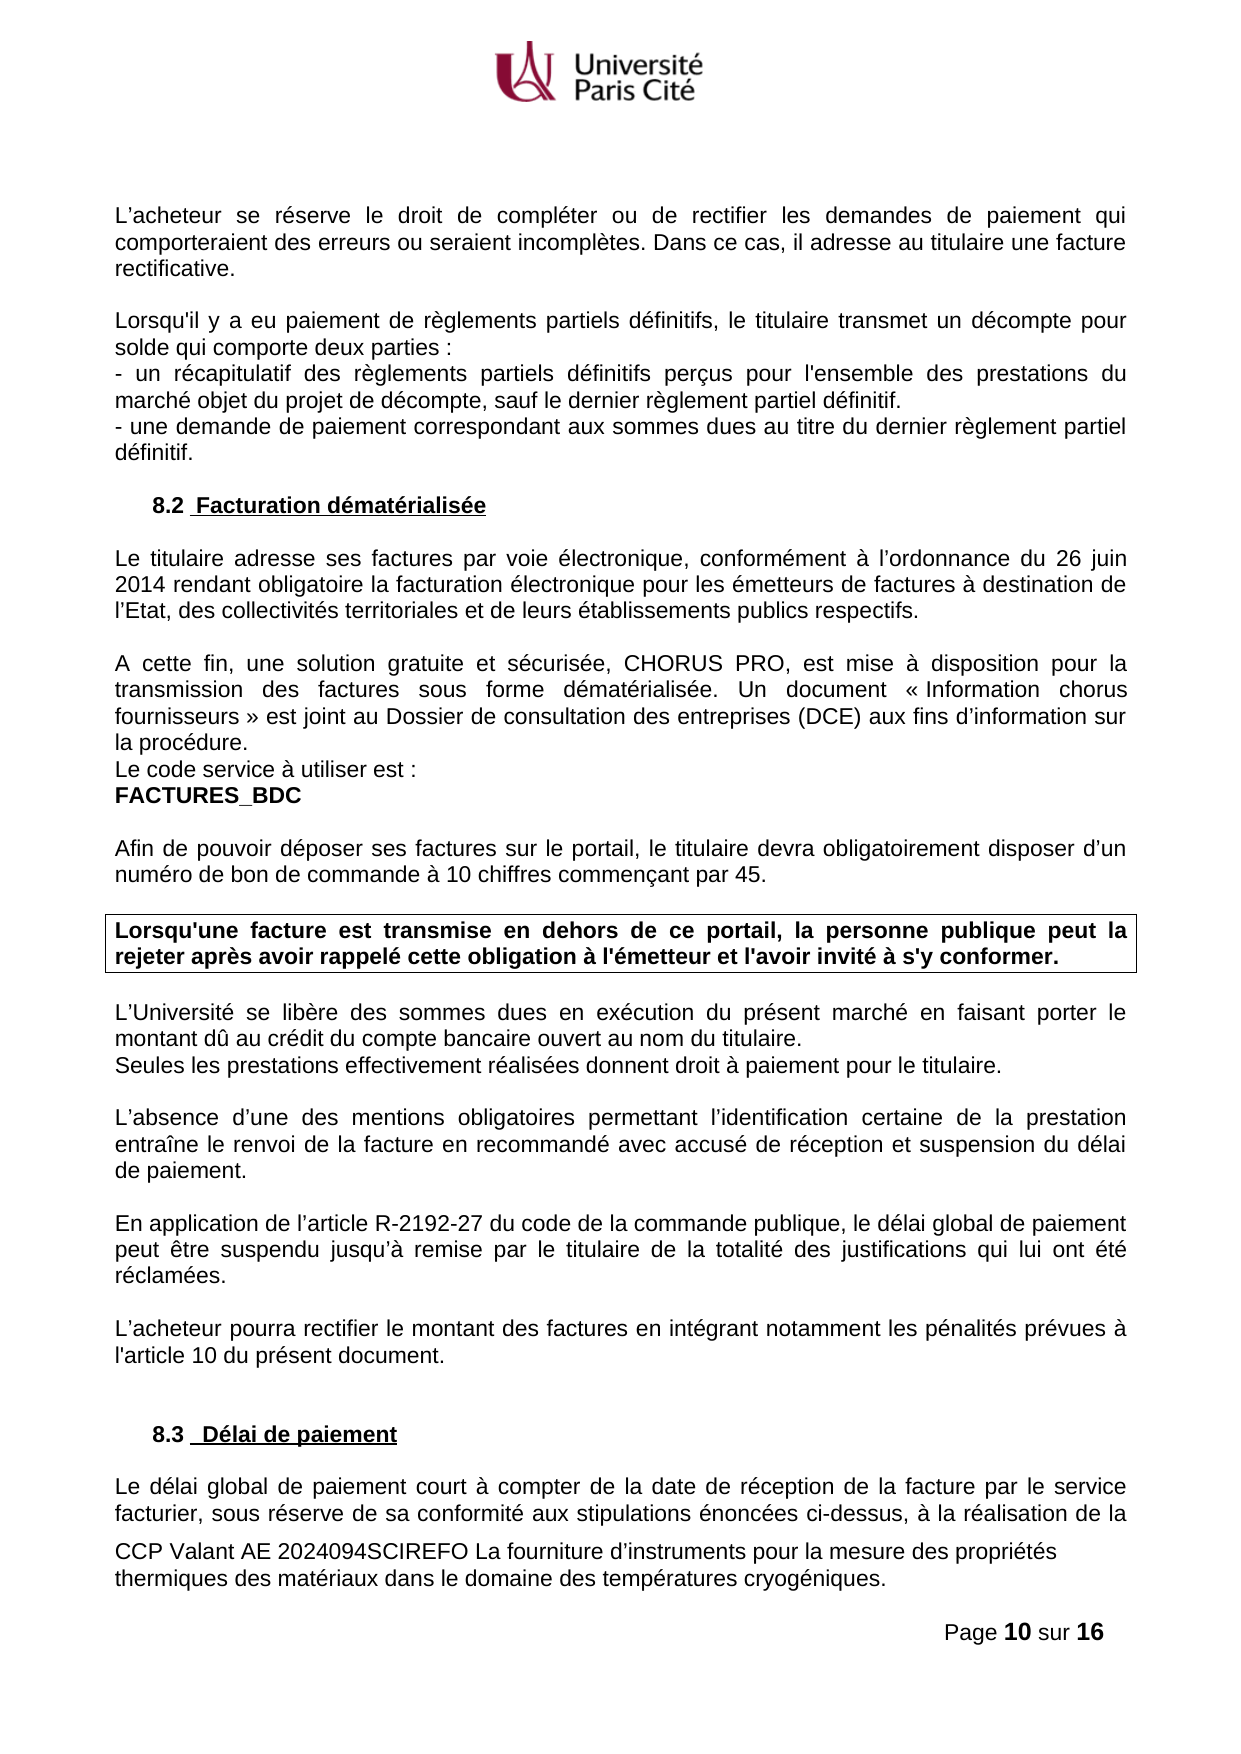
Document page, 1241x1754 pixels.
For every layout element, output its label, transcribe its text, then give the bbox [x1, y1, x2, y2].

text FACTURES_BDC [114, 782, 1128, 808]
text Lorsqu'il y a eu paiement de règlements partiels définitifs, le titulaire transmet un décompte pour solde qui comporte deux parties : [114, 307, 1128, 360]
subtitle Facturation dématérialisée [152, 492, 1128, 518]
subtitle Délai de paiement [152, 1421, 1128, 1447]
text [114, 1473, 1128, 1526]
text L’acheteur pourra rectifier le montant des factures en intégrant notamment les pénalités prévues à l'article 10 du présent document. [114, 1315, 1128, 1368]
text Seules les prestations effectivement réalisées donnent droit à paiement pour le titulaire. [114, 1052, 1128, 1078]
text - un récapitulatif des règlements partiels définitifs perçus pour l'ensemble des prestations du marché objet du projet de décompte, sauf le dernier règlement partiel définitif. [114, 360, 1128, 413]
text Lorsqu'une facture est transmise en dehors de ce portail, la personne publique peut la rejeter après avoir rappelé cette obligation à l'émetteur et l'avoir invité à s'y conformer. [106, 915, 1136, 972]
text L’Université se libère des sommes dues en exécution du présent marché en faisant porter le montant dû au crédit du compte bancaire ouvert au nom du titulaire. [114, 999, 1128, 1052]
picture [494, 41, 703, 102]
text Le titulaire adresse ses factures par voie électronique, conformément à l’ordonnance du 26 juin 2014 rendant obligatoire la facturation électronique pour les émetteurs de factures à destination de l’Etat, des collectivités territoriales et de leurs établissements publics respectifs. [114, 545, 1128, 624]
text Le code service à utiliser est : [114, 756, 1128, 782]
text L’acheteur se réserve le droit de compléter ou de rectifier les demandes de paiement qui comporteraient des erreurs ou seraient incomplètes. Dans ce cas, il adresse au titulaire une facture rectificative. [114, 202, 1128, 281]
text - une demande de paiement correspondant aux sommes dues au titre du dernier règlement partiel définitif. [114, 413, 1128, 466]
text L’absence d’une des mentions obligatoires permettant l’identification certaine de la prestation entraîne le renvoi de la facture en recommandé avec accusé de réception et suspension du délai de paiement. [114, 1104, 1128, 1183]
text En application de l’article R-2192-27 du code de la commande publique, le délai global de paiement peut être suspendu jusqu’à remise par le titulaire de la totalité des justifications qui lui ont été réclamées. [114, 1210, 1128, 1289]
text A cette fin, une solution gratuite et sécurisée, CHORUS PRO, est mise à disposition pour la transmission des factures sous forme dématérialisée. Un document « Information chorus fournisseurs » est joint au Dossier de consultation des entreprises (DCE) aux fins d’information sur la procédure. [114, 650, 1128, 756]
text Afin de pouvoir déposer ses factures sur le portail, le titulaire devra obligatoirement disposer d’un numéro de bon de commande à 10 chiffres commençant par 45. [114, 834, 1128, 887]
